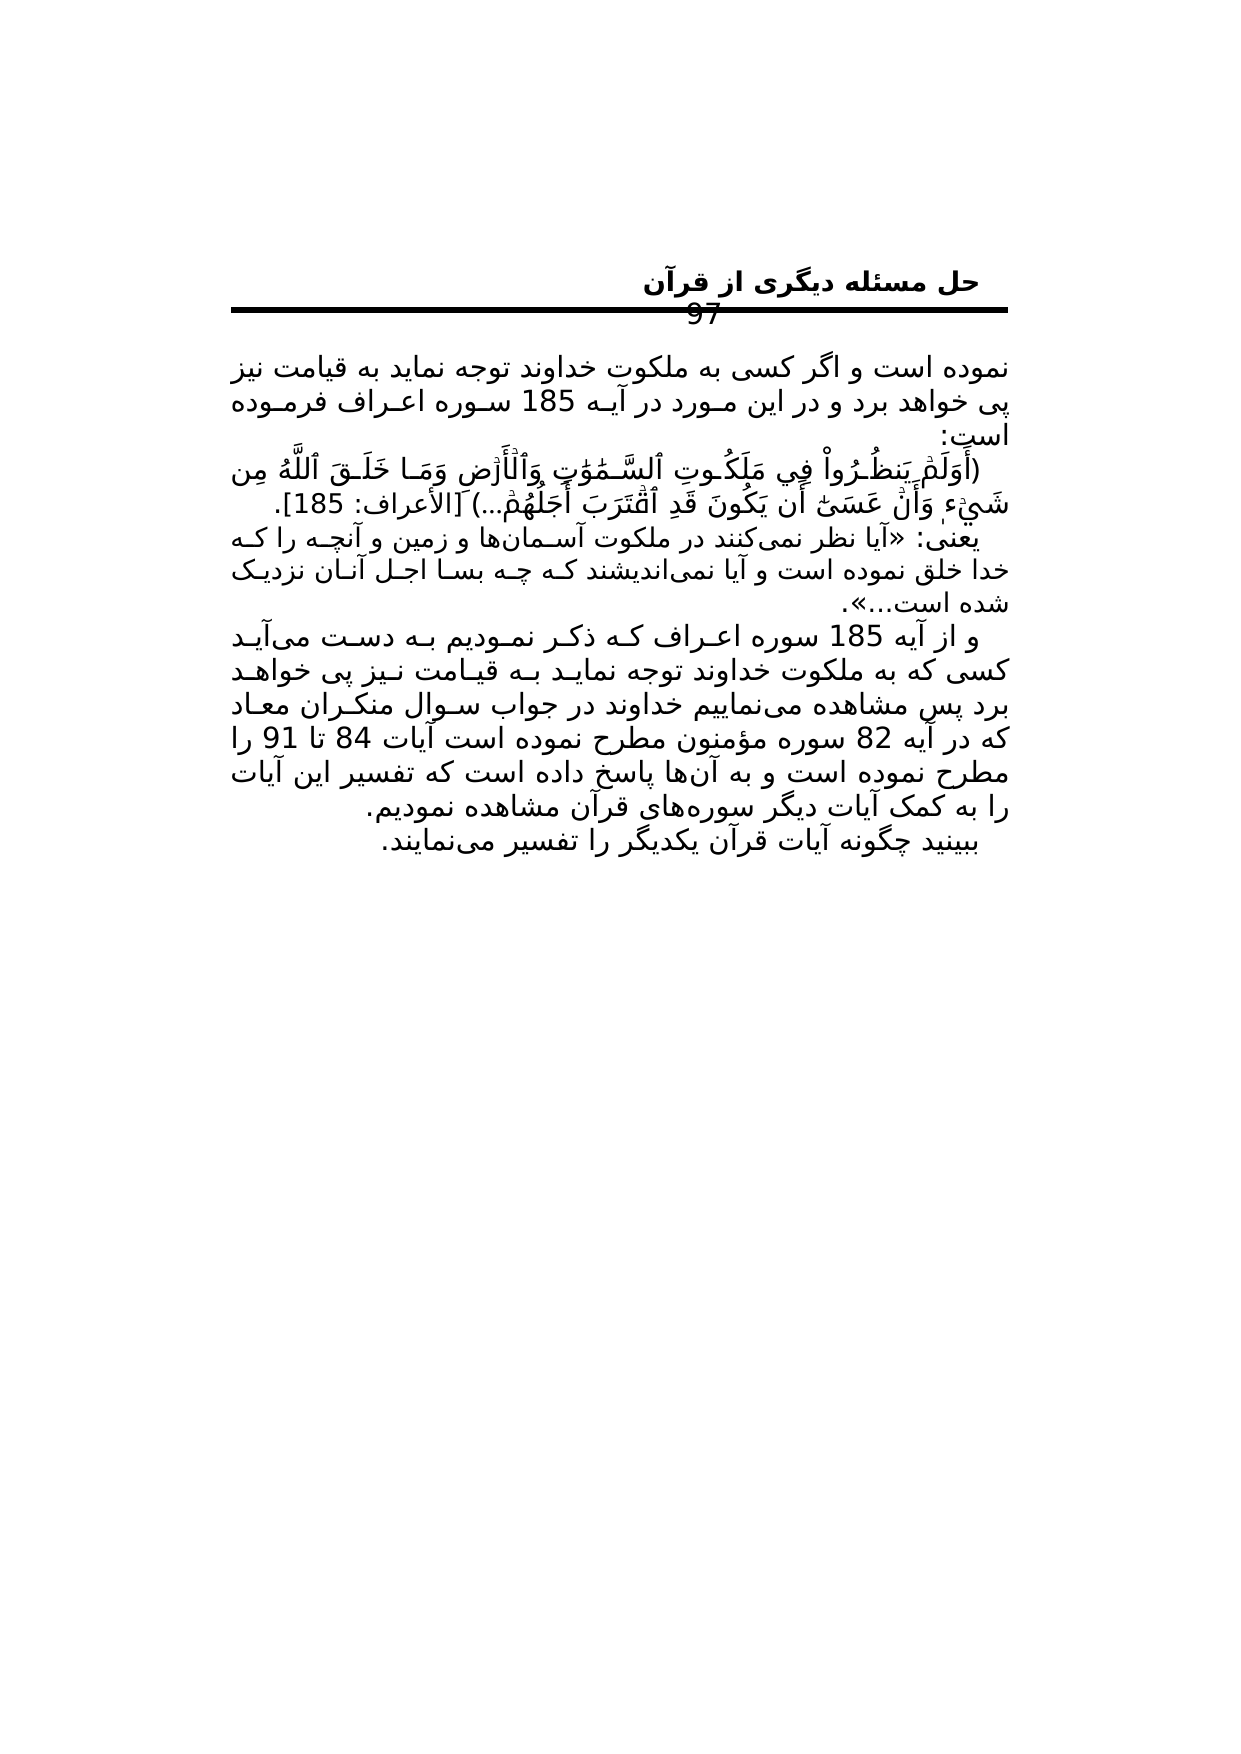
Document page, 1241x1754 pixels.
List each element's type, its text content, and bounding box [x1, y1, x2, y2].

text و از آیه 185 سوره اعراف که ذکر نمودیم به دست می‌آید کسی که به ملکوت خداوند توجه نماید به قیامت نیز پی خواهد برد پس مشاهده می‌نماییم خداوند در جواب سوال منکران معاد که در آیه 82 سوره مؤمنون مطرح نموده است آیات 84 تا 91 را مطرح نموده است و به آن‌ها پاسخ داده است که تفسیر این آیات را به کمک آیات دیگر سوره‌های قرآن مشاهده نمودیم. [230, 619, 1010, 823]
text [230, 350, 1010, 452]
text ببینید چگونه آیات قرآن یکدیگر را تفسیر می‌نمایند. [230, 823, 1010, 857]
text یعنی: «آیا نظر نمی‌کنند در ملکوت آسمان‌ها و زمین و آنچه را که خدا خلق نموده است و آیا نمی‌اندیشند که چه بسا اجل آنان نزدیک شده است...». [230, 520, 1010, 619]
text ﴿أَوَلَمۡ يَنظُرُواْ فِي مَلَكُوتِ ٱلسَّمَٰوَٰتِ وَٱلۡأَرۡضِ وَمَا خَلَقَ ٱللَّهُ مِن شَيۡءٖ وَأَنۡ عَسَىٰٓ أَن يَكُونَ قَدِ ٱقۡتَرَبَ أَجَلُهُمۡ...﴾ [الأعراف: 185]. [230, 452, 1010, 520]
